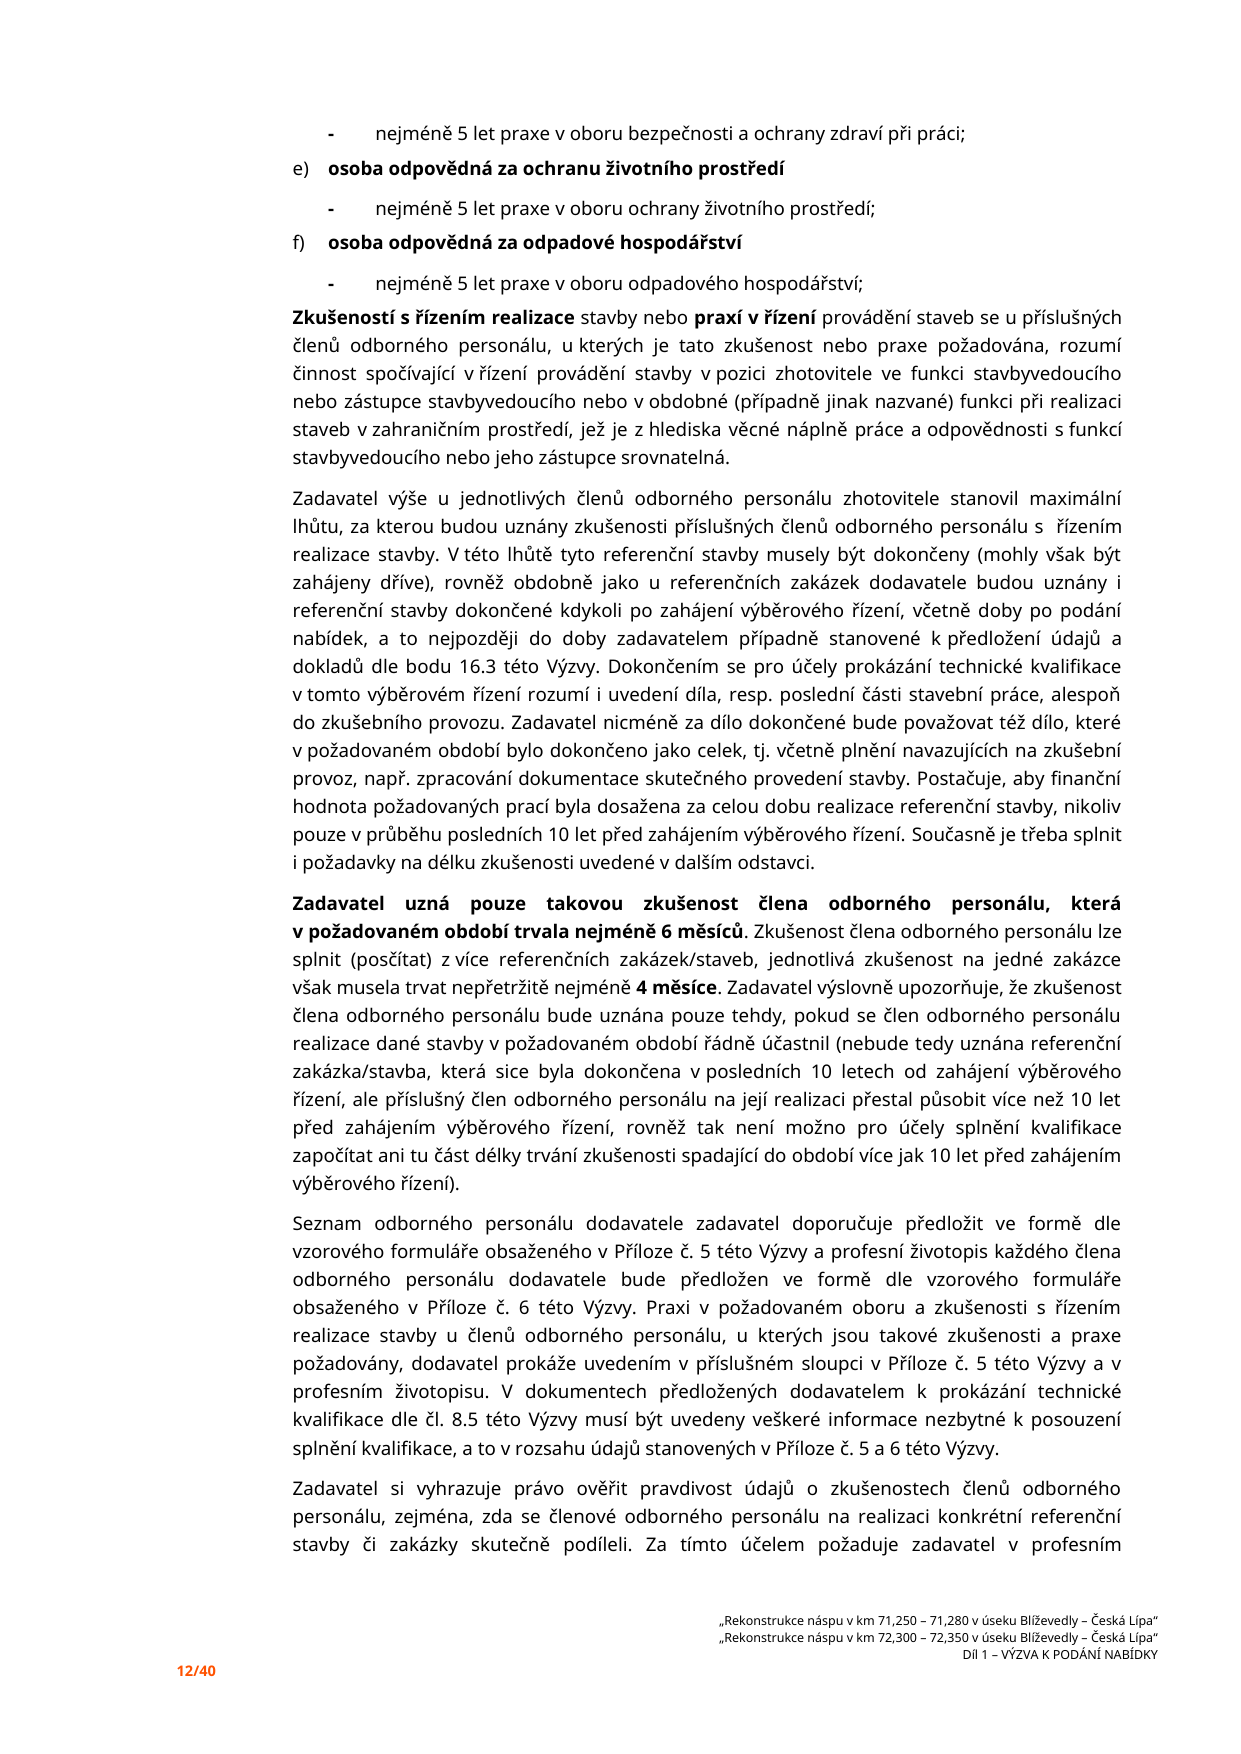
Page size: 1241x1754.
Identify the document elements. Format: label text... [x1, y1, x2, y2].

text Seznam odborného personálu dodavatele zadavatel doporučuje předložit ve formě dle vzorového formuláře obsaženého v Příloze č. 5 této Výzvy a profesní životopis každého člena odborného personálu dodavatele bude předložen ve formě dle vzorového formuláře obsaženého v Příloze č. 6 této Výzvy. Praxi v požadovaném oboru a zkušenosti s řízením realizace stavby u členů odborného personálu, u kterých jsou takové zkušenosti a praxe požadovány, dodavatel prokáže uvedením v příslušném sloupci v Příloze č. 5 této Výzvy a v profesním životopisu. V dokumentech předložených dodavatelem k prokázání technické kvalifikace dle čl. 8.5 této Výzvy musí být uvedeny veškeré informace nezbytné k posouzení splnění kvalifikace, a to v rozsahu údajů stanovených v Příloze č. 5 a 6 této Výzvy. [292, 1211, 1122, 1460]
text Zadavatel uzná pouze takovou zkušenost člena odborného personálu, která v požadovaném období trvala nejméně 6 měsíců. Zkušenost člena odborného personálu lze splnit (posčítat) z více referenčních zakázek/staveb, jednotlivá zkušenost na jedné zakázce však musela trvat nepřetržitě nejméně 4 měsíce. Zadavatel výslovně upozorňuje, že zkušenost člena odborného personálu bude uznána pouze tehdy, pokud se člen odborného personálu realizace dané stavby v požadovaném období řádně účastnil (nebude tedy uznána referenční zakázka/stavba, která sice byla dokončena v posledních 10 letech od zahájení výběrového řízení, ale příslušný člen odborného personálu na její realizaci přestal působit více než 10 let před zahájením výběrového řízení, rovněž tak není možno pro účely splnění kvalifikace započítat ani tu část délky trvání zkušenosti spadající do období více jak 10 let před zahájením výběrového řízení). [292, 890, 1122, 1196]
text Zkušeností s řízením realizace stavby nebo praxí v řízení provádění staveb se u příslušných členů odborného personálu, u kterých je tato zkušenost nebo praxe požadována, rozumí činnost spočívající v řízení provádění stavby v pozici zhotovitele ve funkci stavbyvedoucího nebo zástupce stavbyvedoucího nebo v obdobné (případně jinak nazvané) funkci při realizaci staveb v zahraničním prostředí, jež je z hlediska věcné náplně práce a odpovědnosti s funkcí stavbyvedoucího nebo jeho zástupce srovnatelná. [292, 304, 1122, 470]
text Zadavatel výše u jednotlivých členů odborného personálu zhotovitele stanovil maximální lhůtu, za kterou budou uznány zkušenosti příslušných členů odborného personálu s řízením realizace stavby. V této lhůtě tyto referenční stavby musely být dokončeny (mohly však být zahájeny dříve), rovněž obdobně jako u referenčních zakázek dodavatele budou uznány i referenční stavby dokončené kdykoli po zahájení výběrového řízení, včetně doby po podání nabídek, a to nejpozději do doby zadavatelem případně stanovené k předložení údajů a dokladů dle bodu 16.3 této Výzvy. Dokončením se pro účely prokázání technické kvalifikace v tomto výběrovém řízení rozumí i uvedení díla, resp. poslední části stavební práce, alespoň do zkušebního provozu. Zadavatel nicméně za dílo dokončené bude považovat též dílo, které v požadovaném období bylo dokončeno jako celek, tj. včetně plnění navazujících na zkušební provoz, např. zpracování dokumentace skutečného provedení stavby. Postačuje, aby finanční hodnota požadovaných prací byla dosažena za celou dobu realizace referenční stavby, nikoliv pouze v průběhu posledních 10 let před zahájením výběrového řízení. Současně je třeba splnit i požadavky na délku zkušenosti uvedené v dalším odstavci. [292, 485, 1122, 875]
text osoba odpovědná za ochranu životního prostředí [292, 155, 1122, 180]
text nejméně 5 let praxe v oboru odpadového hospodářství; [328, 270, 1122, 296]
text nejméně 5 let praxe v oboru ochrany životního prostředí; [328, 195, 1122, 221]
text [292, 1475, 1122, 1557]
text osoba odpovědná za odpadové hospodářství [292, 230, 1122, 255]
text nejméně 5 let praxe v oboru bezpečnosti a ochrany zdraví při práci; [328, 121, 1122, 146]
